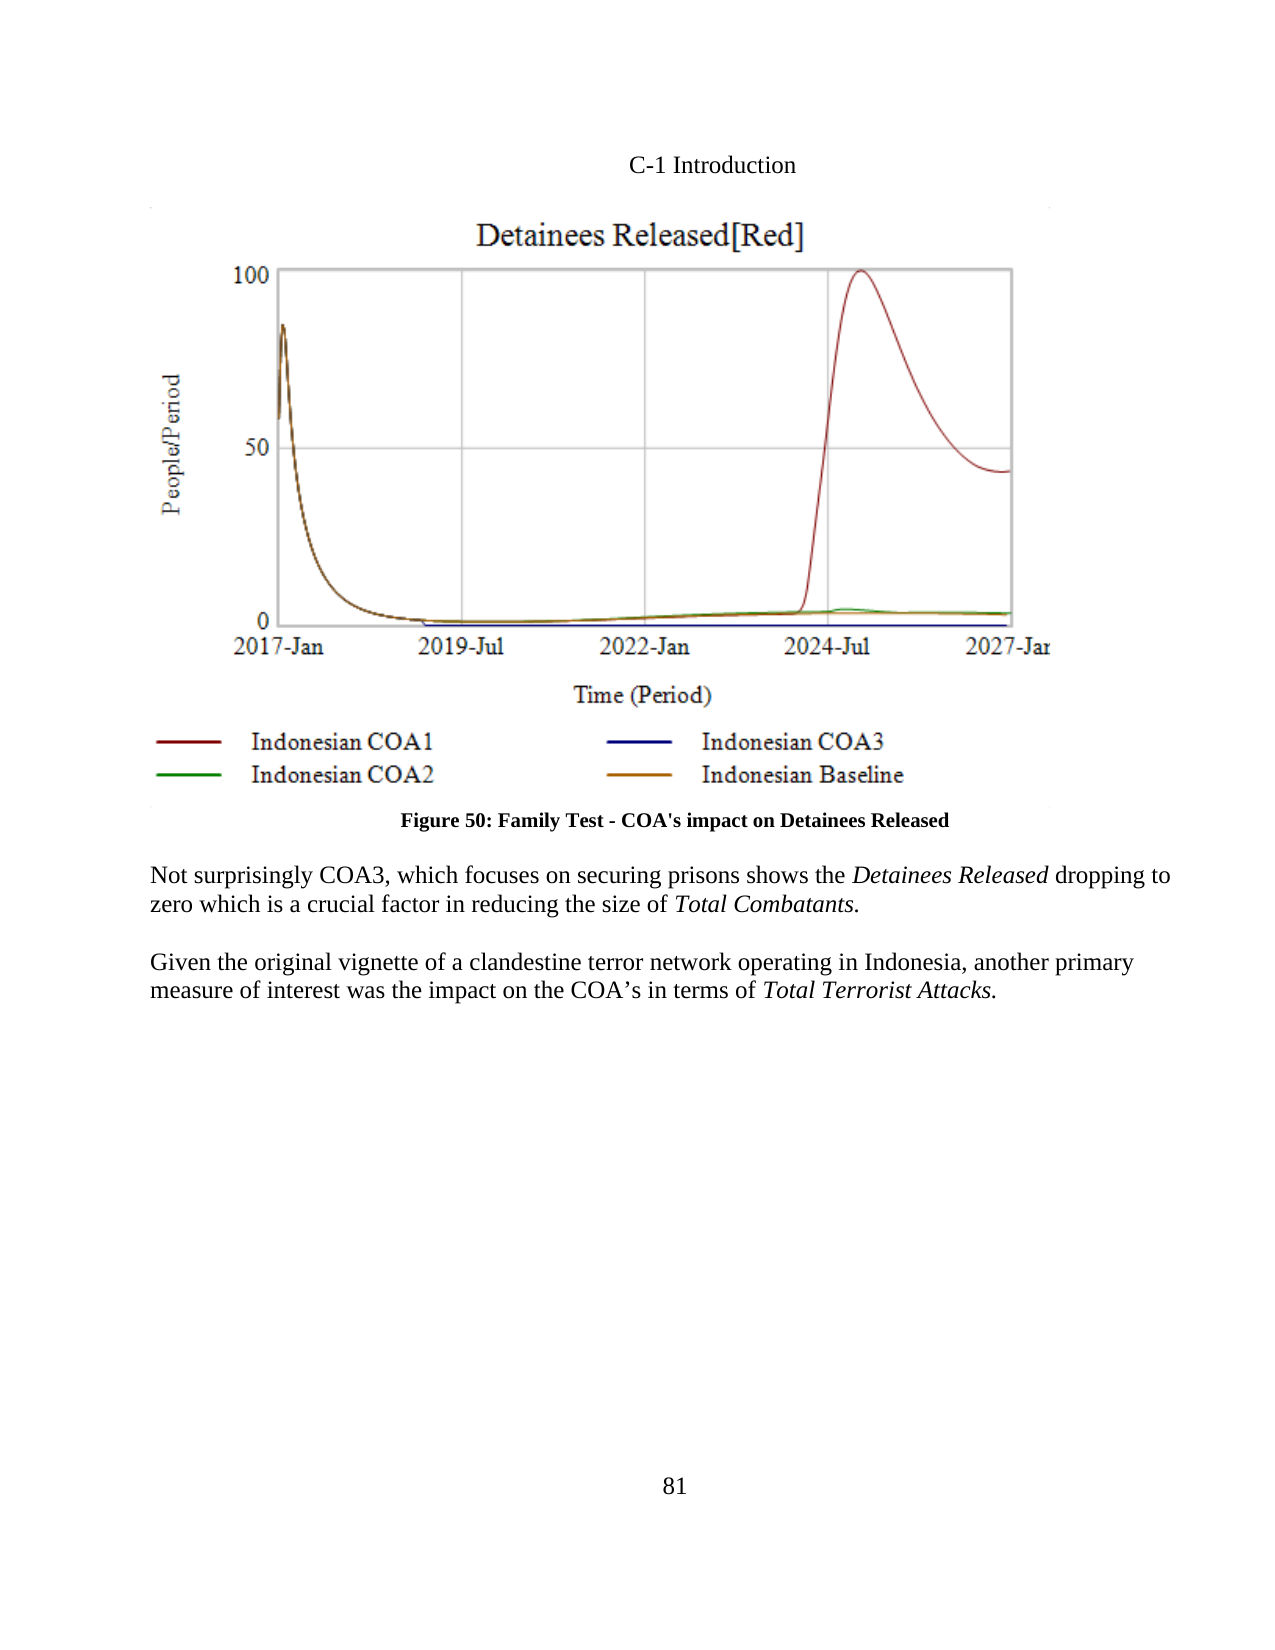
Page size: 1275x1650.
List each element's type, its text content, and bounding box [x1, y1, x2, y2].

picture [150, 207, 1050, 808]
text Not surprisingly COA3, which focuses on securing prisons shows the Detainees Released dropping to zero which is a crucial factor in reducing the size of Total Combatants. [150, 860, 1200, 918]
text Given the original vignette of a clandestine terror network operating in Indonesia, another primary measure of interest was the impact on the COA’s in terms of Total Terrorist Attacks. [150, 947, 1200, 1004]
